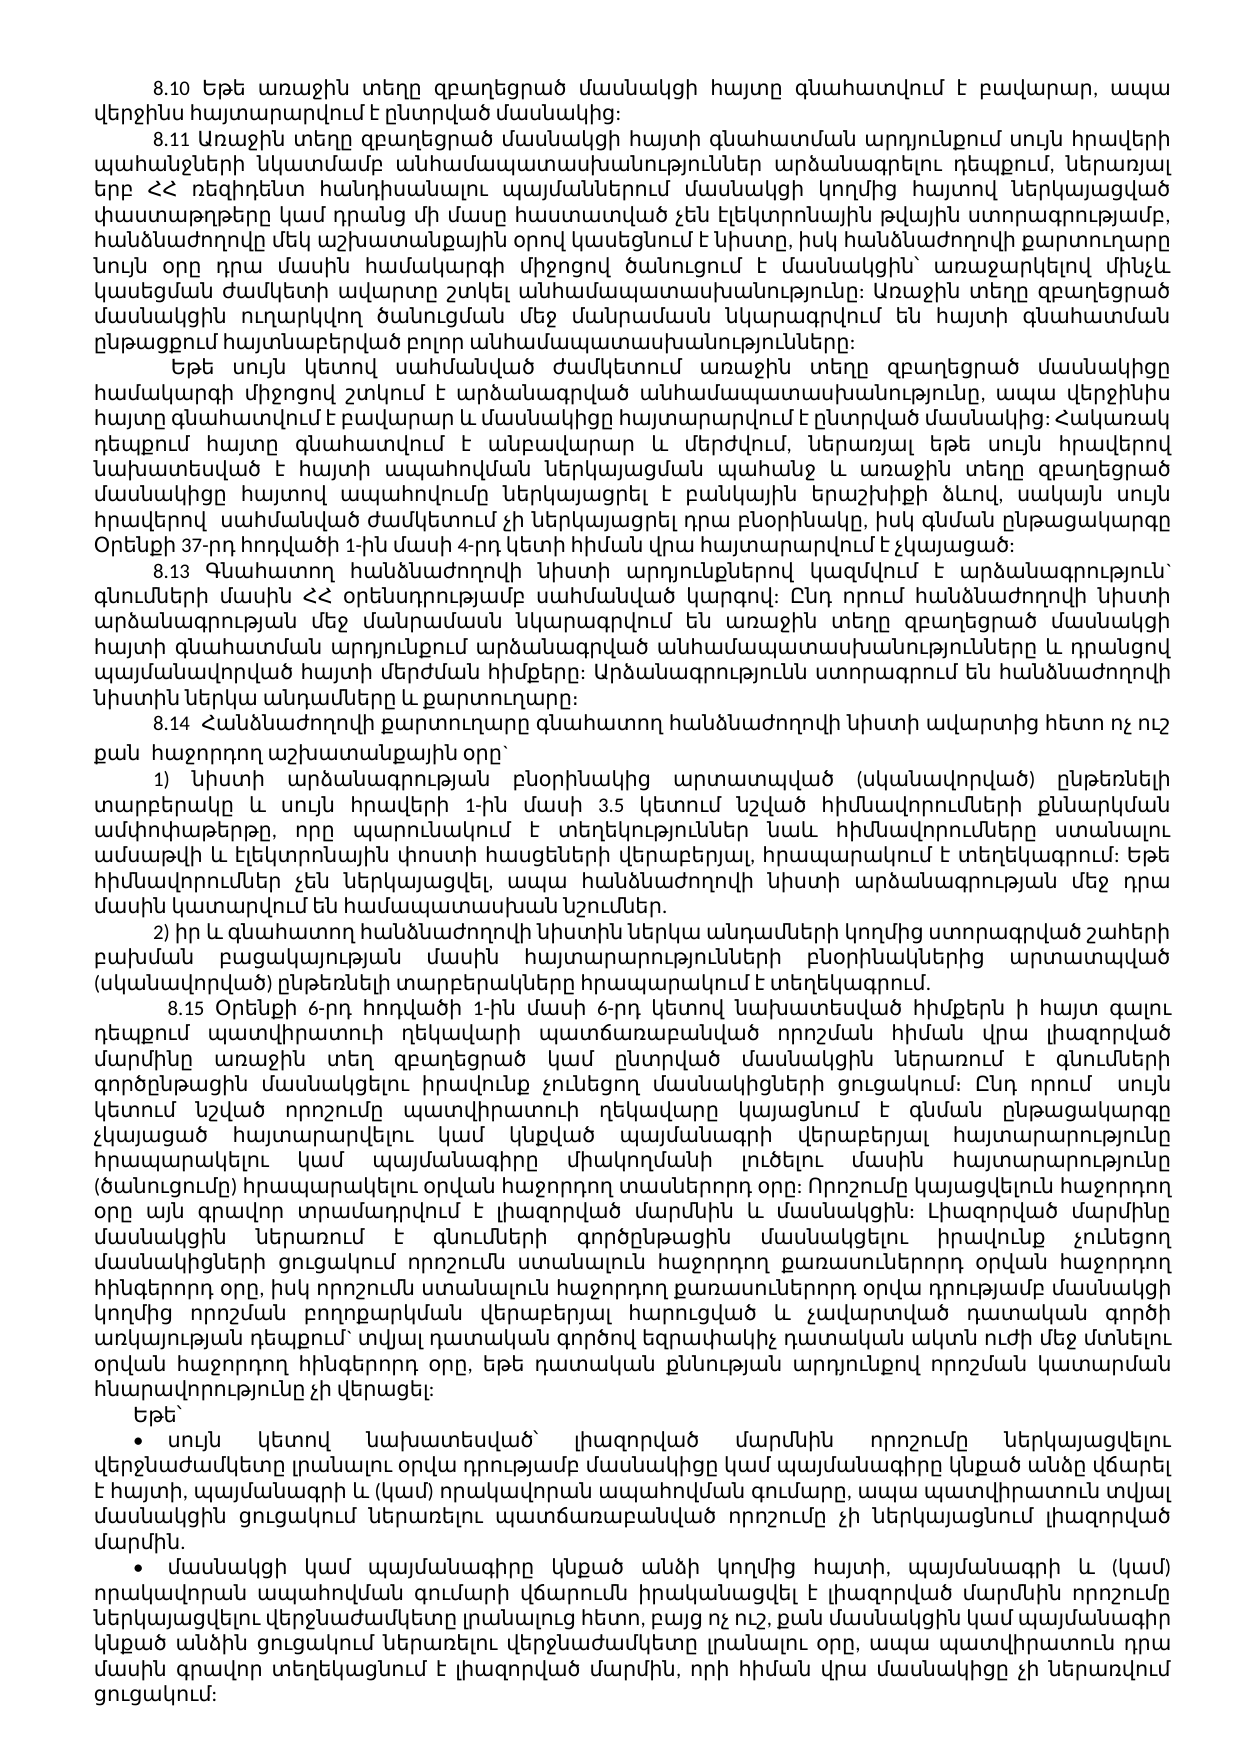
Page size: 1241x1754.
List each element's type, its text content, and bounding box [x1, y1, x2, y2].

text 1) նիստի արձանագրության բնօրինակից արտատպված (սկանավորված) ընթեռնելի տարբերակը և սույն հրավերի 1-ին մասի 3.5 կետում նշված հիմնավորումների քննարկման ամփոփաթերթը, որը պարունակում է տեղեկություններ նաև հիմնավորումները ստանալու ամսաթվի և էլեկտրոնային փոստի հասցեների վերաբերյալ, հրապարակում է տեղեկագրում: Եթե հիմնավորումներ չեն ներկայացվել, ապա հանձնաժողովի նիստի արձանագրության մեջ դրա մասին կատարվում են համապատասխան նշումներ. [94, 766, 1171, 919]
text 8.13 Գնահատող հանձնաժողովի նիստի արդյունքներով կազմվում է արձանագրություն` գնումների մասին ՀՀ օրենսդրությամբ սահմանված կարգով: Ընդ որում հանձնաժողովի նիստի արձանագրության մեջ մանրամասն նկարագրվում են առաջին տեղը զբաղեցրած մասնակցի հայտի գնահատման արդյունքում արձանագրված անհամապատասխանությունները և դրանցով պայմանավորված հայտի մերժման հիմքերը: Արձանագրությունն ստորագրում են հանձնաժողովի նիստին ներկա անդամները և քարտուղարը։ [94, 558, 1171, 710]
text 8.15 Օրենքի 6-րդ հոդվածի 1-ին մասի 6-րդ կետով նախատեսված հիմքերն ի հայտ գալու դեպքում պատվիրատուի ղեկավարի պատճառաբանված որոշման հիման վրա լիազորված մարմինը առաջին տեղ զբաղեցրած կամ ընտրված մասնակցին ներառում է գնումների գործընթացին մասնակցելու իրավունք չունեցող մասնակիցների ցուցակում։ Ընդ որում սույն կետում նշված որոշումը պատվիրատուի ղեկավարը կայացնում է գնման ընթացակարգը չկայացած հայտարարվելու կամ կնքված պայմանագրի վերաբերյալ հայտարարությունը հրապարակելու կամ պայմանագիրը միակողմանի լուծելու մասին հայտարարությունը (ծանուցումը) հրապարակելու օրվան հաջորդող տասներորդ օրը: Որոշումը կայացվելուն հաջորդող օրը այն գրավոր տրամադրվում է լիազորված մարմնին և մասնակցին: Լիազորված մարմինը մասնակցին ներառում է գնումների գործընթացին մասնակցելու իրավունք չունեցող մասնակիցների ցուցակում որոշումն ստանալուն հաջորդող քառասուներորդ օրվան հաջորդող հինգերորդ օրը, իսկ որոշումն ստանալուն հաջորդող քառասուներորդ օրվա դրությամբ մասնակցի կողմից որոշման բողոքարկման վերաբերյալ հարուցված և չավարտված դատական գործի առկայության դեպքում` տվյալ դատական գործով եզրափակիչ դատական ակտն ուժի մեջ մտնելու օրվան հաջորդող հինգերորդ օրը, եթե դատական քննության արդյունքով որոշման կատարման հնարավորությունը չի վերացել: [94, 995, 1171, 1402]
text 8.11 Առաջին տեղը զբաղեցրած մասնակցի հայտի գնահատման արդյունքում սույն հրավերի պահանջների նկատմամբ անհամապատասխանություններ արձանագրելու դեպքում, ներառյալ երբ ՀՀ ռեզիդենտ հանդիսանալու պայմաններում մասնակցի կողմից հայտով ներկայացված փաստաթղթերը կամ դրանց մի մասը հաստատված չեն էլեկտրոնային թվային ստորագրությամբ, հանձնաժողովը մեկ աշխատանքային օրով կասեցնում է նիստը, իսկ հանձնաժողովի քարտուղարը նույն օրը դրա մասին համակարգի միջոցով ծանուցում է մասնակցին՝ առաջարկելով մինչև կասեցման ժամկետի ավարտը շտկել անհամապատասխանությունը: Առաջին տեղը զբաղեցրած մասնակցին ուղարկվող ծանուցման մեջ մանրամասն նկարագրվում են հայտի գնահատման ընթացքում հայտնաբերված բոլոր անհամապատասխանությունները: [94, 126, 1171, 354]
text Եթե սույն կետով սահմանված ժամկետում առաջին տեղը զբաղեցրած մասնակիցը համակարգի միջոցով շտկում է արձանագրված անհամապատասխանությունը, ապա վերջինիս հայտը գնահատվում է բավարար և մասնակիցը հայտարարվում է ընտրված մասնակից: Հակառակ դեպքում հայտը գնահատվում է անբավարար և մերժվում, ներառյալ եթե սույն հրավերով նախատեսված է հայտի ապահովման ներկայացման պահանջ և առաջին տեղը զբաղեցրած մասնակիցը հայտով ապահովումը ներկայացրել է բանկային երաշխիքի ձևով, սակայն սույն հրավերով սահմանված ժամկետում չի ներկայացրել դրա բնօրինակը, իսկ գնման ընթացակարգը Օրենքի 37-րդ հոդվածի 1-ին մասի 4-րդ կետի հիման վրա հայտարարվում է չկայացած: [94, 354, 1171, 558]
text Եթե՝ [94, 1402, 1171, 1427]
text 8.14 Հանձնաժողովի քարտուղարը գնահատող հանձնաժողովի նիստի ավարտից հետո ոչ ուշ քան հաջորդող աշխատանքային օրը` [94, 710, 1171, 766]
text 2) իր և գնահատող հանձնաժողովի նիստին ներկա անդամների կողմից ստորագրված շահերի բախման բացակայության մասին հայտարարությունների բնօրինակներից արտատպված (սկանավորված) ընթեռնելի տարբերակները հրապարակում է տեղեկագրում. [94, 919, 1171, 995]
text • սույն կետով նախատեսված՝ լիազորված մարմնին որոշումը ներկայացվելու վերջնաժամկետը լրանալու օրվա դրությամբ մասնակիցը կամ պայմանագիրը կնքած անձը վճարել է հայտի, պայմանագրի և (կամ) որակավորան ապահովման գումարը, ապա պատվիրատուն տվյալ մասնակցին ցուցակում ներառելու պատճառաբանված որոշումը չի ներկայացնում լիազորված մարմին. [94, 1427, 1171, 1554]
text 8.10 Եթե առաջին տեղը զբաղեցրած մասնակցի հայտը գնահատվում է բավարար, ապա վերջինս հայտարարվում է ընտրված մասնակից: [94, 75, 1171, 126]
text • մասնակցի կամ պայմանագիրը կնքած անձի կողմից հայտի, պայմանագրի և (կամ) որակավորան ապահովման գումարի վճարումն իրականացվել է լիազորված մարմնին որոշումը ներկայացվելու վերջնաժամկետը լրանալուց հետո, բայց ոչ ուշ, քան մասնակցին կամ պայմանագիր կնքած անձին ցուցակում ներառելու վերջնաժամկետը լրանալու օրը, ապա պատվիրատուն դրա մասին գրավոր տեղեկացնում է լիազորված մարմին, որի հիման վրա մասնակիցը չի ներառվում ցուցակում: [94, 1554, 1171, 1707]
